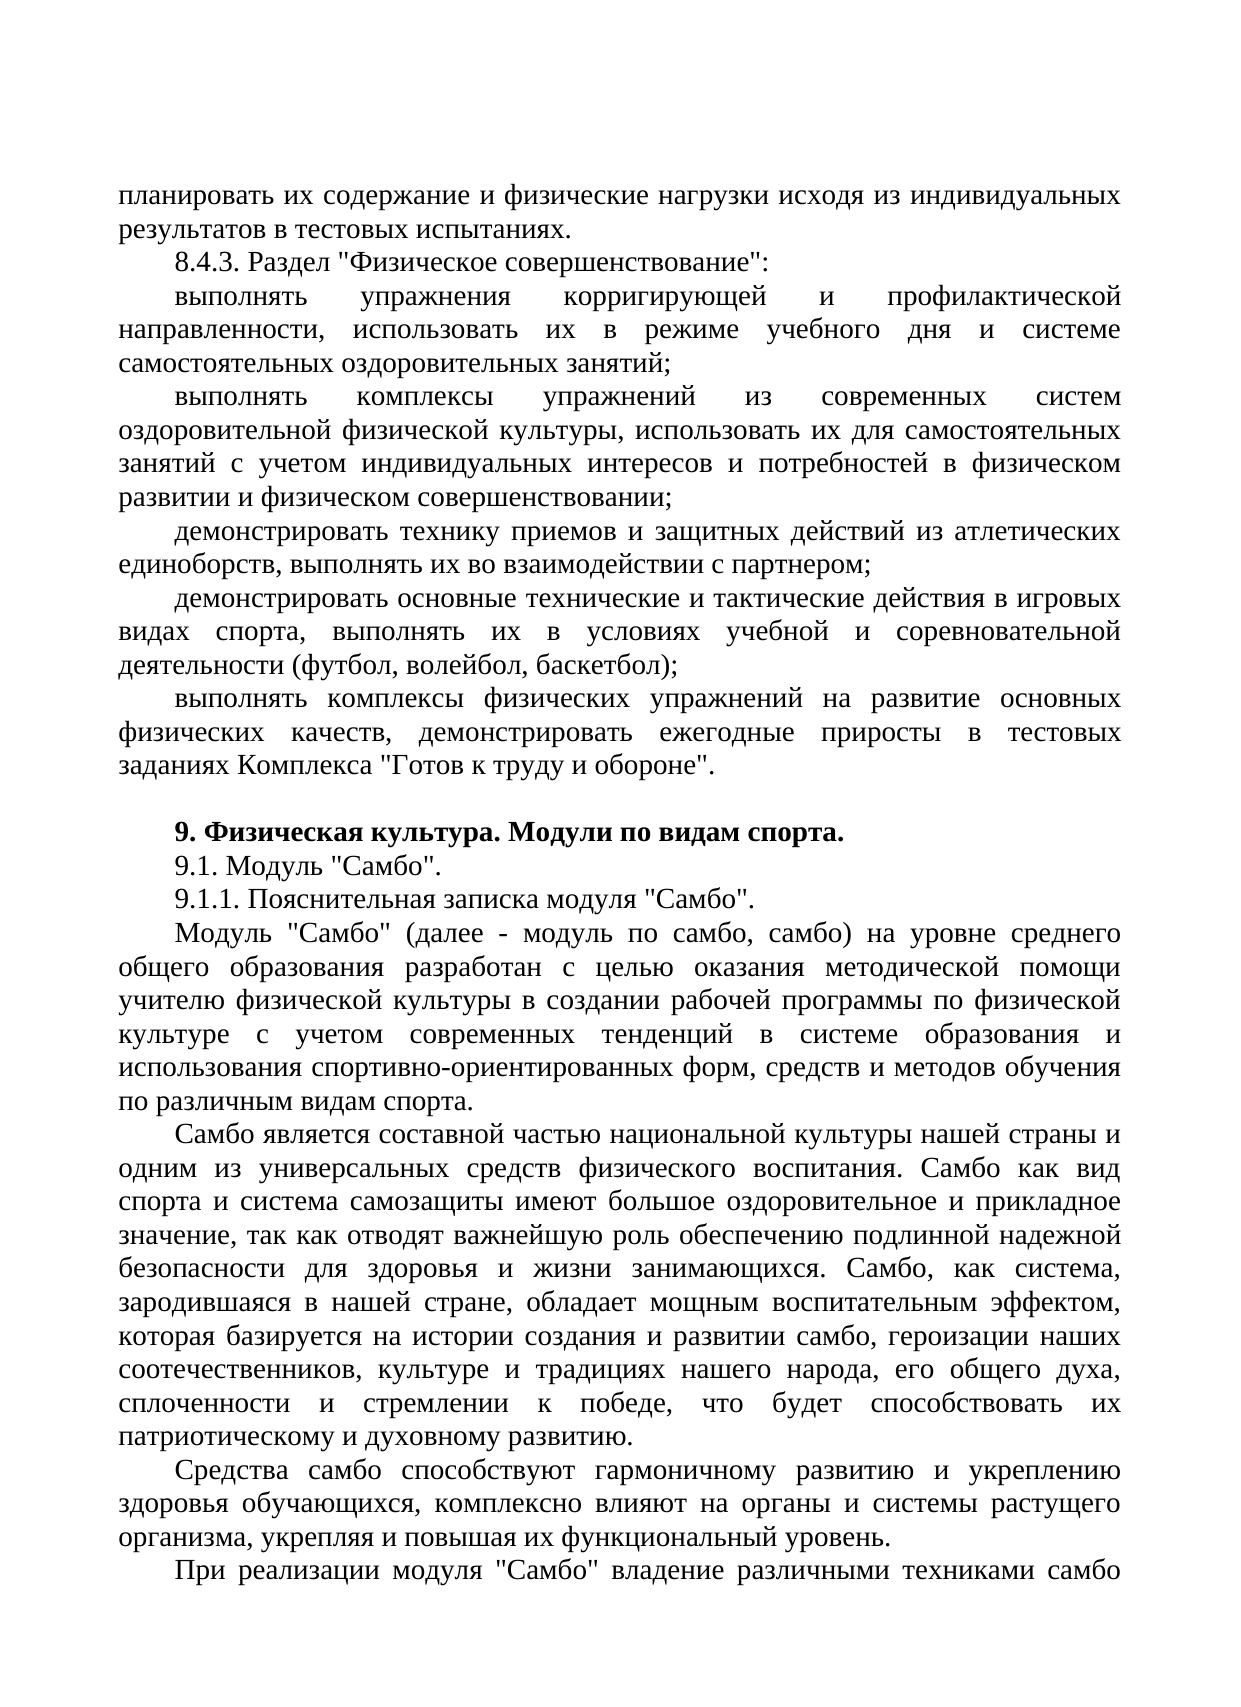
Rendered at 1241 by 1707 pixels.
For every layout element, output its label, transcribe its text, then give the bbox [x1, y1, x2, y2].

text Средства самбо способствуют гармоничному развитию и укреплению здоровья обучающихся, комплексно влияют на органы и системы растущего организма, укрепляя и повышая их функциональный уровень. [118, 1452, 1122, 1552]
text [118, 177, 1122, 244]
text Модуль "Самбо" (далее - модуль по самбо, самбо) на уровне среднего общего образования разработан с целью оказания методической помощи учителю физической культуры в создании рабочей программы по физической культуре с учетом современных тенденций в системе образования и использования спортивно-ориентированных форм, средств и методов обучения по различным видам спорта. [118, 915, 1122, 1116]
text 8.4.3. Раздел "Физическое совершенствование": [118, 244, 1122, 278]
text 9.1. Модуль "Самбо". [118, 848, 1122, 882]
text Самбо является составной частью национальной культуры нашей страны и одним из универсальных средств физического воспитания. Самбо как вид спорта и система самозащиты имеют большое оздоровительное и прикладное значение, так как отводят важнейшую роль обеспечению подлинной надежной безопасности для здоровья и жизни занимающихся. Самбо, как система, зародившаяся в нашей стране, обладает мощным воспитательным эффектом, которая базируется на истории создания и развитии самбо, героизации наших соотечественников, культуре и традициях нашего народа, его общего духа, сплоченности и стремлении к победе, что будет способствовать их патриотическому и духовному развитию. [118, 1116, 1122, 1452]
text выполнять упражнения корригирующей и профилактической направленности, использовать их в режиме учебного дня и системе самостоятельных оздоровительных занятий; [118, 278, 1122, 378]
text выполнять комплексы упражнений из современных систем оздоровительной физической культуры, использовать их для самостоятельных занятий с учетом индивидуальных интересов и потребностей в физическом развитии и физическом совершенствовании; [118, 378, 1122, 513]
text демонстрировать технику приемов и защитных действий из атлетических единоборств, выполнять их во взаимодействии с партнером; [118, 513, 1122, 580]
text демонстрировать основные технические и тактические действия в игровых видах спорта, выполнять их в условиях учебной и соревновательной деятельности (футбол, волейбол, баскетбол); [118, 580, 1122, 680]
text 9. Физическая культура. Модули по видам спорта. [118, 814, 1122, 848]
text выполнять комплексы физических упражнений на развитие основных физических качеств, демонстрировать ежегодные приросты в тестовых заданиях Комплекса "Готов к труду и обороне". [118, 680, 1122, 781]
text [118, 1552, 1122, 1586]
text 9.1.1. Пояснительная записка модуля "Самбо". [118, 882, 1122, 915]
